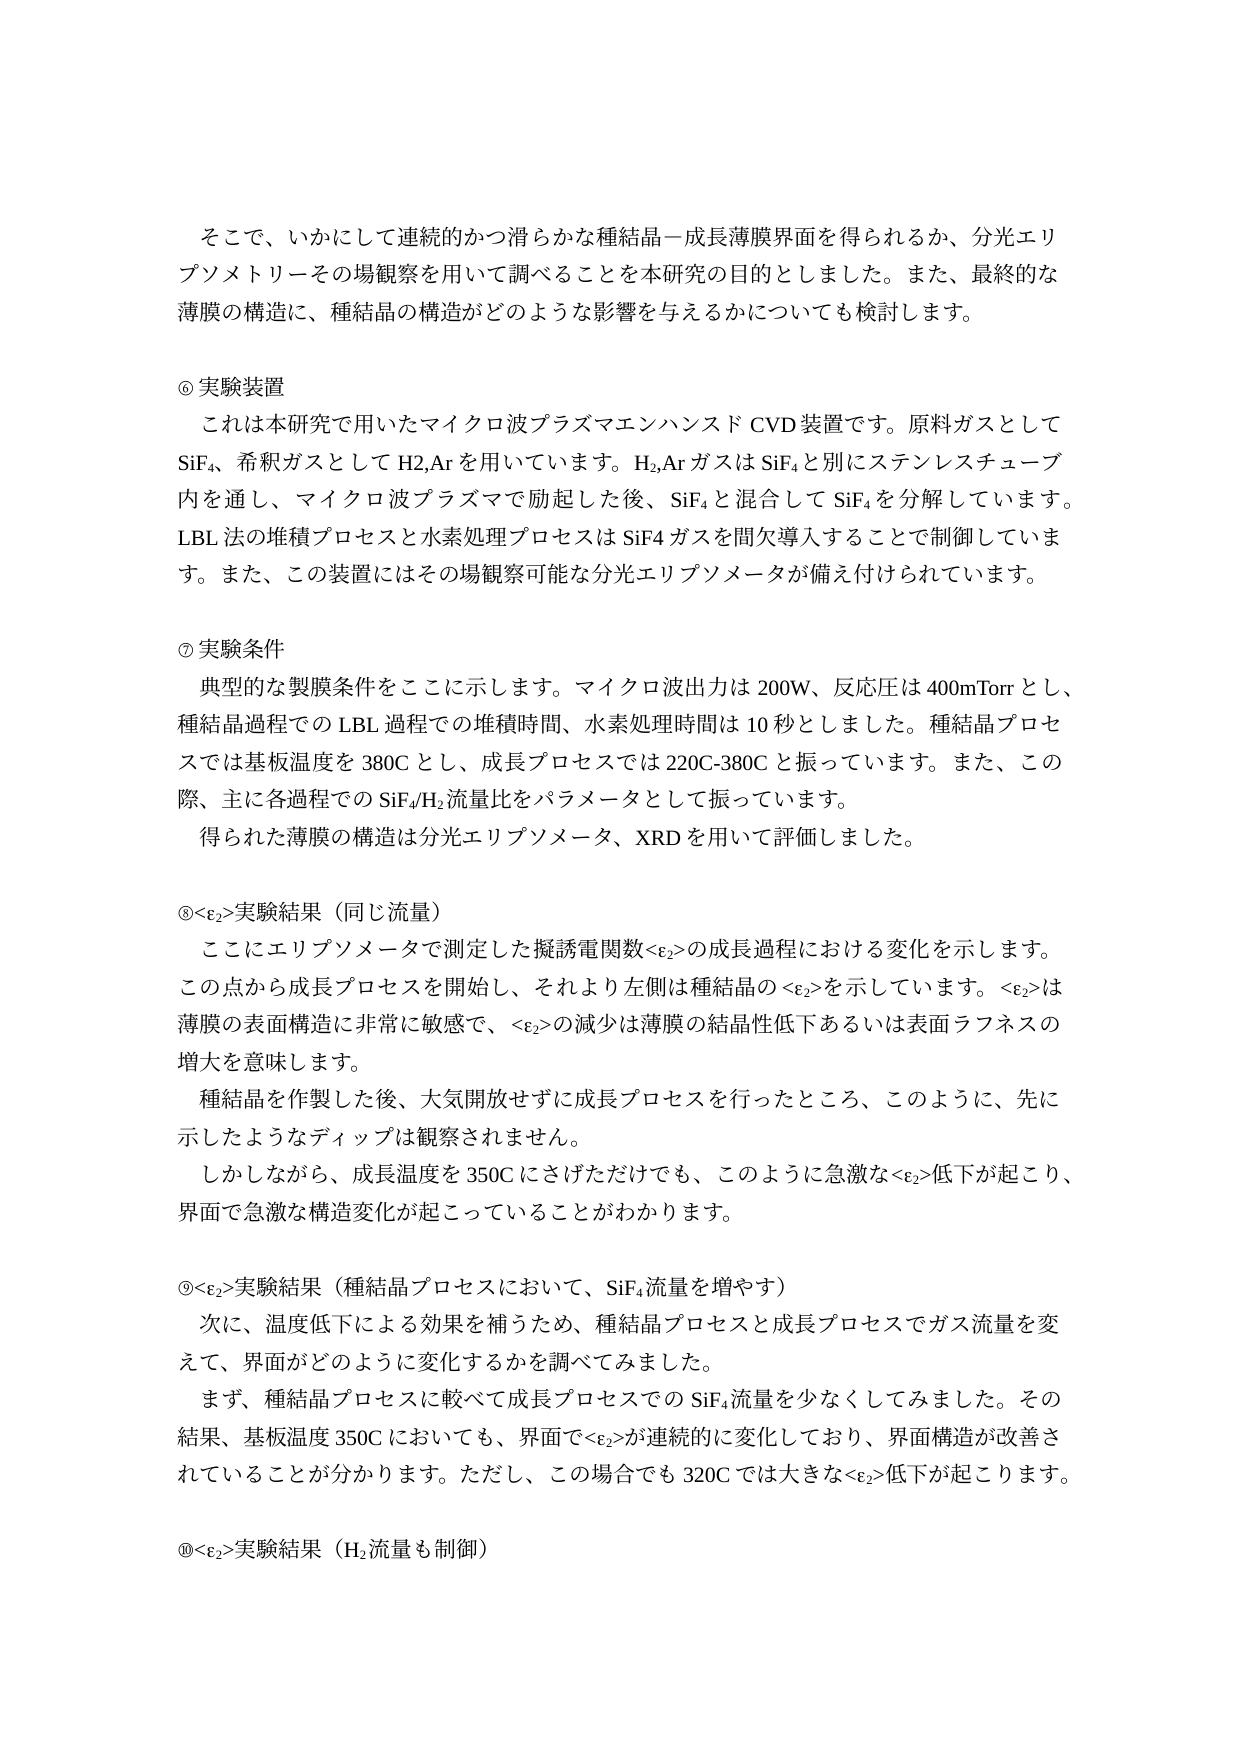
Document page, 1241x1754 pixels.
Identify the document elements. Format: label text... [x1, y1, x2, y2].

text 次に、温度低下による効果を補うため、種結晶プロセスと成長プロセスでガス流量を変えて、界面がどのように変化するかを調べてみました。 [177, 1304, 1063, 1379]
text 種結晶を作製した後、大気開放せずに成長プロセスを行ったところ、このように、先に示したようなディップは観察されません。 [177, 1079, 1063, 1154]
text 得られた薄膜の構造は分光エリプソメータ、XRDを用いて評価しました。 [177, 817, 1063, 854]
text まず、種結晶プロセスに較べて成長プロセスでのSiF4流量を少なくしてみました。その結果、基板温度350Cにおいても、界面で<2>が連続的に変化しており、界面構造が改善されていることが分かります。ただし、この場合でも320Cでは大きな<2>低下が起こります。 [177, 1379, 1063, 1492]
text ⑨<2>実験結果（種結晶プロセスにおいて、SiF4流量を増やす） [177, 1267, 1063, 1304]
text ⑥実験装置 [177, 367, 1063, 404]
text ここにエリプソメータで測定した擬誘電関数<2>の成長過程における変化を示します。この点から成長プロセスを開始し、それより左側は種結晶の<2>を示しています。<2>は薄膜の表面構造に非常に敏感で、<2>の減少は薄膜の結晶性低下あるいは表面ラフネスの増大を意味します。 [177, 929, 1063, 1079]
text ⑧<2>実験結果（同じ流量） [177, 892, 1063, 929]
text そこで、いかにして連続的かつ滑らかな種結晶－成長薄膜界面を得られるか、分光エリプソメトリーその場観察を用いて調べることを本研究の目的としました。また、最終的な薄膜の構造に、種結晶の構造がどのような影響を与えるかについても検討します。 [177, 217, 1063, 329]
text ⑦実験条件 [177, 629, 1063, 667]
text ⑩<2>実験結果（H2流量も制御） [177, 1529, 1063, 1567]
text これは本研究で用いたマイクロ波プラズマエンハンスドCVD装置です。原料ガスとしてSiF4、希釈ガスとしてH2,Arを用いています。H2,ArガスはSiF4と別にステンレスチューブ内を通し、マイクロ波プラズマで励起した後、SiF4と混合してSiF4を分解しています。LBL法の堆積プロセスと水素処理プロセスはSiF4ガスを間欠導入することで制御しています。また、この装置にはその場観察可能な分光エリプソメータが備え付けられています。 [177, 404, 1063, 592]
text しかしながら、成長温度を350Cにさげただけでも、このように急激な<2>低下が起こり、界面で急激な構造変化が起こっていることがわかります。 [177, 1154, 1063, 1229]
text 典型的な製膜条件をここに示します。マイクロ波出力は200W、反応圧は400mTorrとし、種結晶過程でのLBL過程での堆積時間、水素処理時間は10秒としました。種結晶プロセスでは基板温度を380Cとし、成長プロセスでは220C-380Cと振っています。また、この際、主に各過程でのSiF4/H2流量比をパラメータとして振っています。 [177, 667, 1063, 817]
